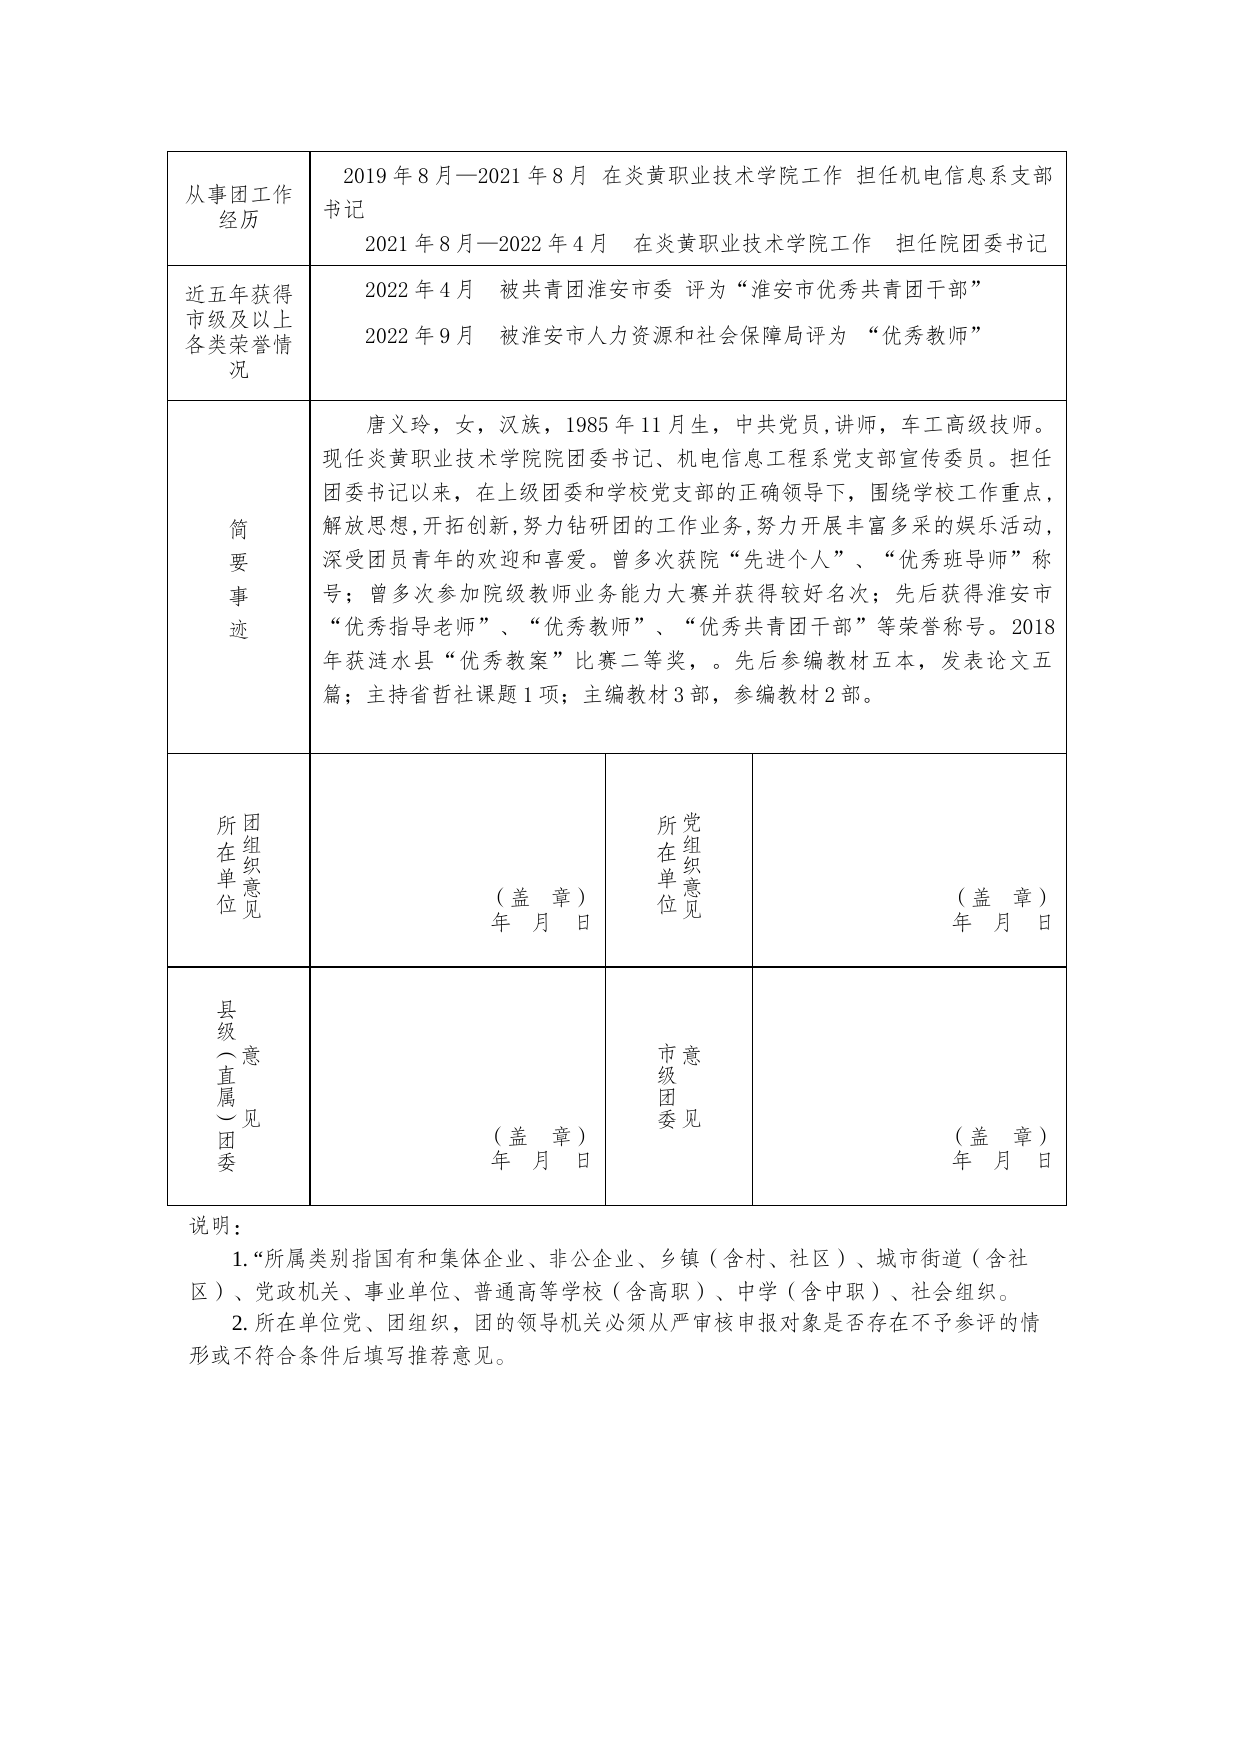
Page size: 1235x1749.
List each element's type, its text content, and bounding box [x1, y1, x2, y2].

table_cell 团组织意见 所在单位 [168, 754, 309, 966]
table_cell （盖 章） 年 月 日 [753, 968, 1066, 1205]
text 说明： [188, 1206, 1047, 1240]
table_cell 简 要 事 迹 [168, 401, 309, 753]
text 2. 所在单位党、团组织，团的领导机关必须从严审核申报对象是否存在不予参评的情形或不符合条件后填写推荐意见。 [188, 1306, 1047, 1374]
table_cell （盖 章） 年 月 日 [311, 968, 605, 1205]
table_cell 唐义玲，女，汉族，1985年11月生，中共党员,讲师，车工高级技师。现任炎黄职业技术学院院团委书记、机电信息工程系党支部宣传委员。担任团委书记以来，在上级团委和学校党支部的正确领导下，围绕学校工作重点,解放思想,开拓创新,努力钻研团的工作业务,努力开展丰富多采的娱乐活动,深受团员青年的欢迎和喜爱。曾多次获院“先进个人”、“优秀班导师”称号；曾多次参加院级教师业务能力大赛并获得较好名次；先后获得淮安市“优秀指导老师”、“优秀教师”、“优秀共青团干部”等荣誉称号。2018年获涟水县“优秀教案”比赛二等奖，。先后参编教材五本，发表论文五篇；主持省哲社课题1项；主编教材3部，参编教材2部。 [311, 401, 1066, 753]
table_cell （盖 章） 年 月 日 [753, 754, 1066, 966]
table_cell （盖 章） 年 月 日 [311, 754, 605, 966]
table_cell 2022年4月 被共青团淮安市委 评为“淮安市优秀共青团干部” 2022年9月 被淮安市人力资源和社会保障局评为 “优秀教师” [311, 266, 1066, 399]
table_cell 近五年获得市级及以上各类荣誉情况 [168, 266, 309, 399]
table_cell 2019年8月—2021年8月 在炎黄职业技术学院工作 担任机电信息系支部书记 2021年8月—2022年4月 在炎黄职业技术学院工作 担任院团委书记 [311, 152, 1066, 264]
text 1. “所属类别”指国有和集体企业、非公企业、乡镇（含村、社区）、城市街道（含社区）、党政机关、事业单位、普通高等学校（含高职）、中学（含中职）、社会组织。 [188, 1240, 1047, 1306]
table_cell 意 见 县级（直属）团委 [168, 968, 309, 1205]
table_cell 意 见 市级团委 [606, 968, 752, 1205]
table_cell 党组织意见 所在单位 [606, 754, 752, 966]
table_cell 从事团工作经历 [168, 152, 309, 264]
